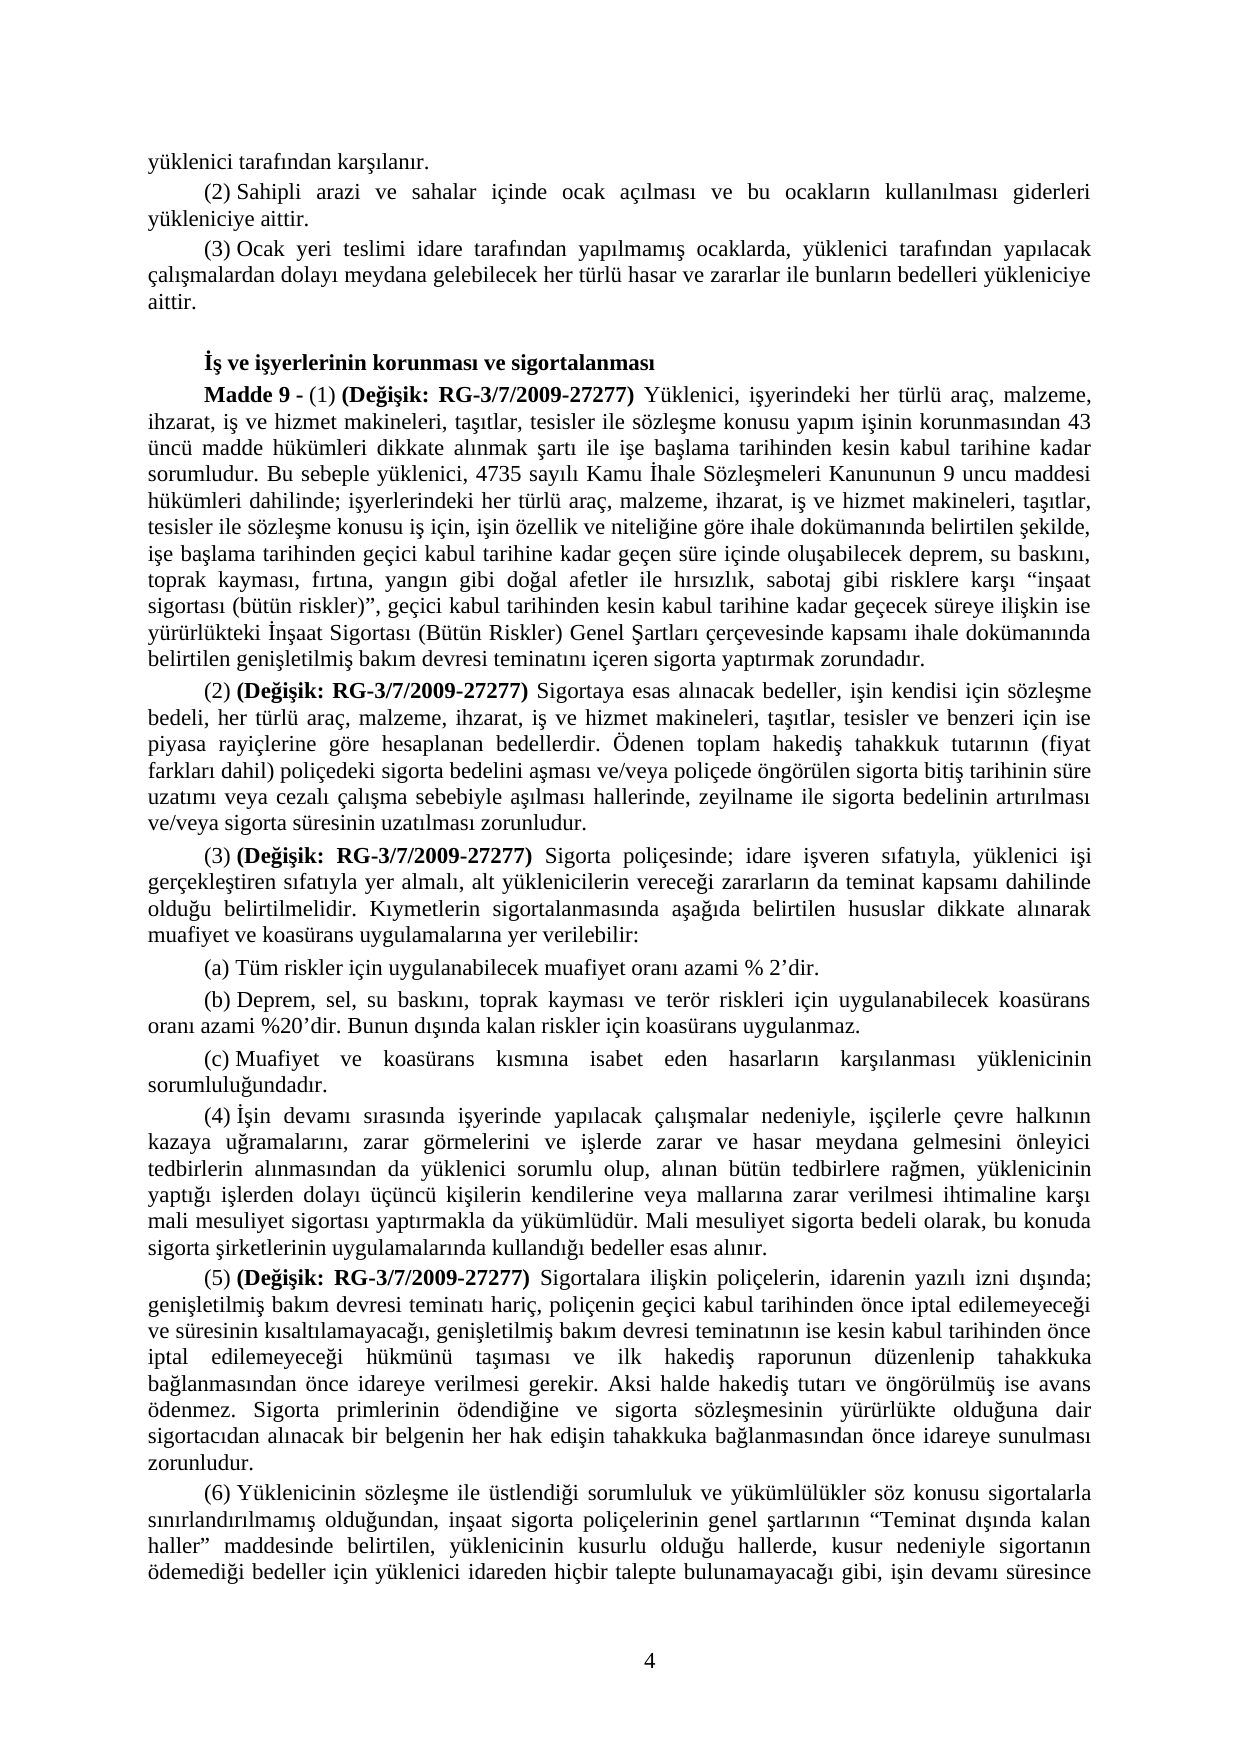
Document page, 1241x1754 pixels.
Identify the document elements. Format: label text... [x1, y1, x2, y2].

text Madde 9 - (1) (Değişik: RG-3/7/2009-27277) Yüklenici, işyerindeki her türlü araç, malzeme, ihzarat, iş ve hizmet makineleri, taşıtlar, tesisler ile sözleşme konusu yapım işinin korunmasından 43 üncü madde hükümleri dikkate alınmak şartı ile işe başlama tarihinden kesin kabul tarihine kadar sorumludur. Bu sebeple yüklenici, 4735 sayılı Kamu İhale Sözleşmeleri Kanununun 9 uncu maddesi hükümleri dahilinde; işyerlerindeki her türlü araç, malzeme, ihzarat, iş ve hizmet makineleri, taşıtlar, tesisler ile sözleşme konusu iş için, işin özellik ve niteliğine göre ihale dokümanında belirtilen şekilde, işe başlama tarihinden geçici kabul tarihine kadar geçen süre içinde oluşabilecek deprem, su baskını, toprak kayması, fırtına, yangın gibi doğal afetler ile hırsızlık, sabotaj gibi risklere karşı “inşaat sigortası (bütün riskler)”, geçici kabul tarihinden kesin kabul tarihine kadar geçecek süreye ilişkin ise yürürlükteki İnşaat Sigortası (Bütün Riskler) Genel Şartları çerçevesinde kapsamı ihale dokümanında belirtilen genişletilmiş bakım devresi teminatını içeren sigorta yaptırmak zorundadır. [148, 381, 1092, 671]
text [148, 1479, 1092, 1585]
text (a) Tüm riskler için uygulanabilecek muafiyet oranı azami % 2’dir. [148, 954, 1092, 980]
text (b) Deprem, sel, su baskını, toprak kayması ve terör riskleri için uygulanabilecek koasürans oranı azami %20’dir. Bunun dışında kalan riskler için koasürans uygulanmaz. [148, 986, 1092, 1039]
text (3) (Değişik: RG-3/7/2009-27277) Sigorta poliçesinde; idare işveren sıfatıyla, yüklenici işi gerçekleştiren sıfatıyla yer almalı, alt yüklenicilerin vereceği zararların da teminat kapsamı dahilinde olduğu belirtilmelidir. Kıymetlerin sigortalanmasında aşağıda belirtilen hususlar dikkate alınarak muafiyet ve koasürans uygulamalarına yer verilebilir: [148, 842, 1092, 947]
text (2) Sahipli arazi ve sahalar içinde ocak açılması ve bu ocakların kullanılması giderleri yükleniciye aittir. [148, 178, 1092, 231]
text (c) Muafiyet ve koasürans kısmına isabet eden hasarların karşılanması yüklenicinin sorumluluğundadır. [148, 1045, 1092, 1098]
text (5) (Değişik: RG-3/7/2009-27277) Sigortalara ilişkin poliçelerin, idarenin yazılı izni dışında; genişletilmiş bakım devresi teminatı hariç, poliçenin geçici kabul tarihinden önce iptal edilemeyeceği ve süresinin kısaltılamayacağı, genişletilmiş bakım devresi teminatının ise kesin kabul tarihinden önce iptal edilemeyeceği hükmünü taşıması ve ilk hakediş raporunun düzenlenip tahakkuka bağlanmasından önce idareye verilmesi gerekir. Aksi halde hakediş tutarı ve öngörülmüş ise avans ödenmez. Sigorta primlerinin ödendiğine ve sigorta sözleşmesinin yürürlükte olduğuna dair sigortacıdan alınacak bir belgenin her hak edişin tahakkuka bağlanmasından önce idareye sunulması zorunludur. [148, 1264, 1092, 1475]
text İş ve işyerlerinin korunması ve sigortalanması [148, 349, 1092, 375]
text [148, 148, 1092, 174]
text (4) İşin devamı sırasında işyerinde yapılacak çalışmalar nedeniyle, işçilerle çevre halkının kazaya uğramalarını, zarar görmelerini ve işlerde zarar ve hasar meydana gelmesini önleyici tedbirlerin alınmasından da yüklenici sorumlu olup, alınan bütün tedbirlere rağmen, yüklenicinin yaptığı işlerden dolayı üçüncü kişilerin kendilerine veya mallarına zarar verilmesi ihtimaline karşı mali mesuliyet sigortası yaptırmakla da yükümlüdür. Mali mesuliyet sigorta bedeli olarak, bu konuda sigorta şirketlerinin uygulamalarında kullandığı bedeller esas alınır. [148, 1102, 1092, 1260]
text (2) (Değişik: RG-3/7/2009-27277) Sigortaya esas alınacak bedeller, işin kendisi için sözleşme bedeli, her türlü araç, malzeme, ihzarat, iş ve hizmet makineleri, taşıtlar, tesisler ve benzeri için ise piyasa rayiçlerine göre hesaplanan bedellerdir. Ödenen toplam hakediş tahakkuk tutarının (fiyat farkları dahil) poliçedeki sigorta bedelini aşması ve/veya poliçede öngörülen sigorta bitiş tarihinin süre uzatımı veya cezalı çalışma sebebiyle aşılması hallerinde, zeyilname ile sigorta bedelinin artırılması ve/veya sigorta süresinin uzatılması zorunludur. [148, 678, 1092, 836]
text (3) Ocak yeri teslimi idare tarafından yapılmamış ocaklarda, yüklenici tarafından yapılacak çalışmalardan dolayı meydana gelebilecek her türlü hasar ve zararlar ile bunların bedelleri yükleniciye aittir. [148, 235, 1092, 314]
